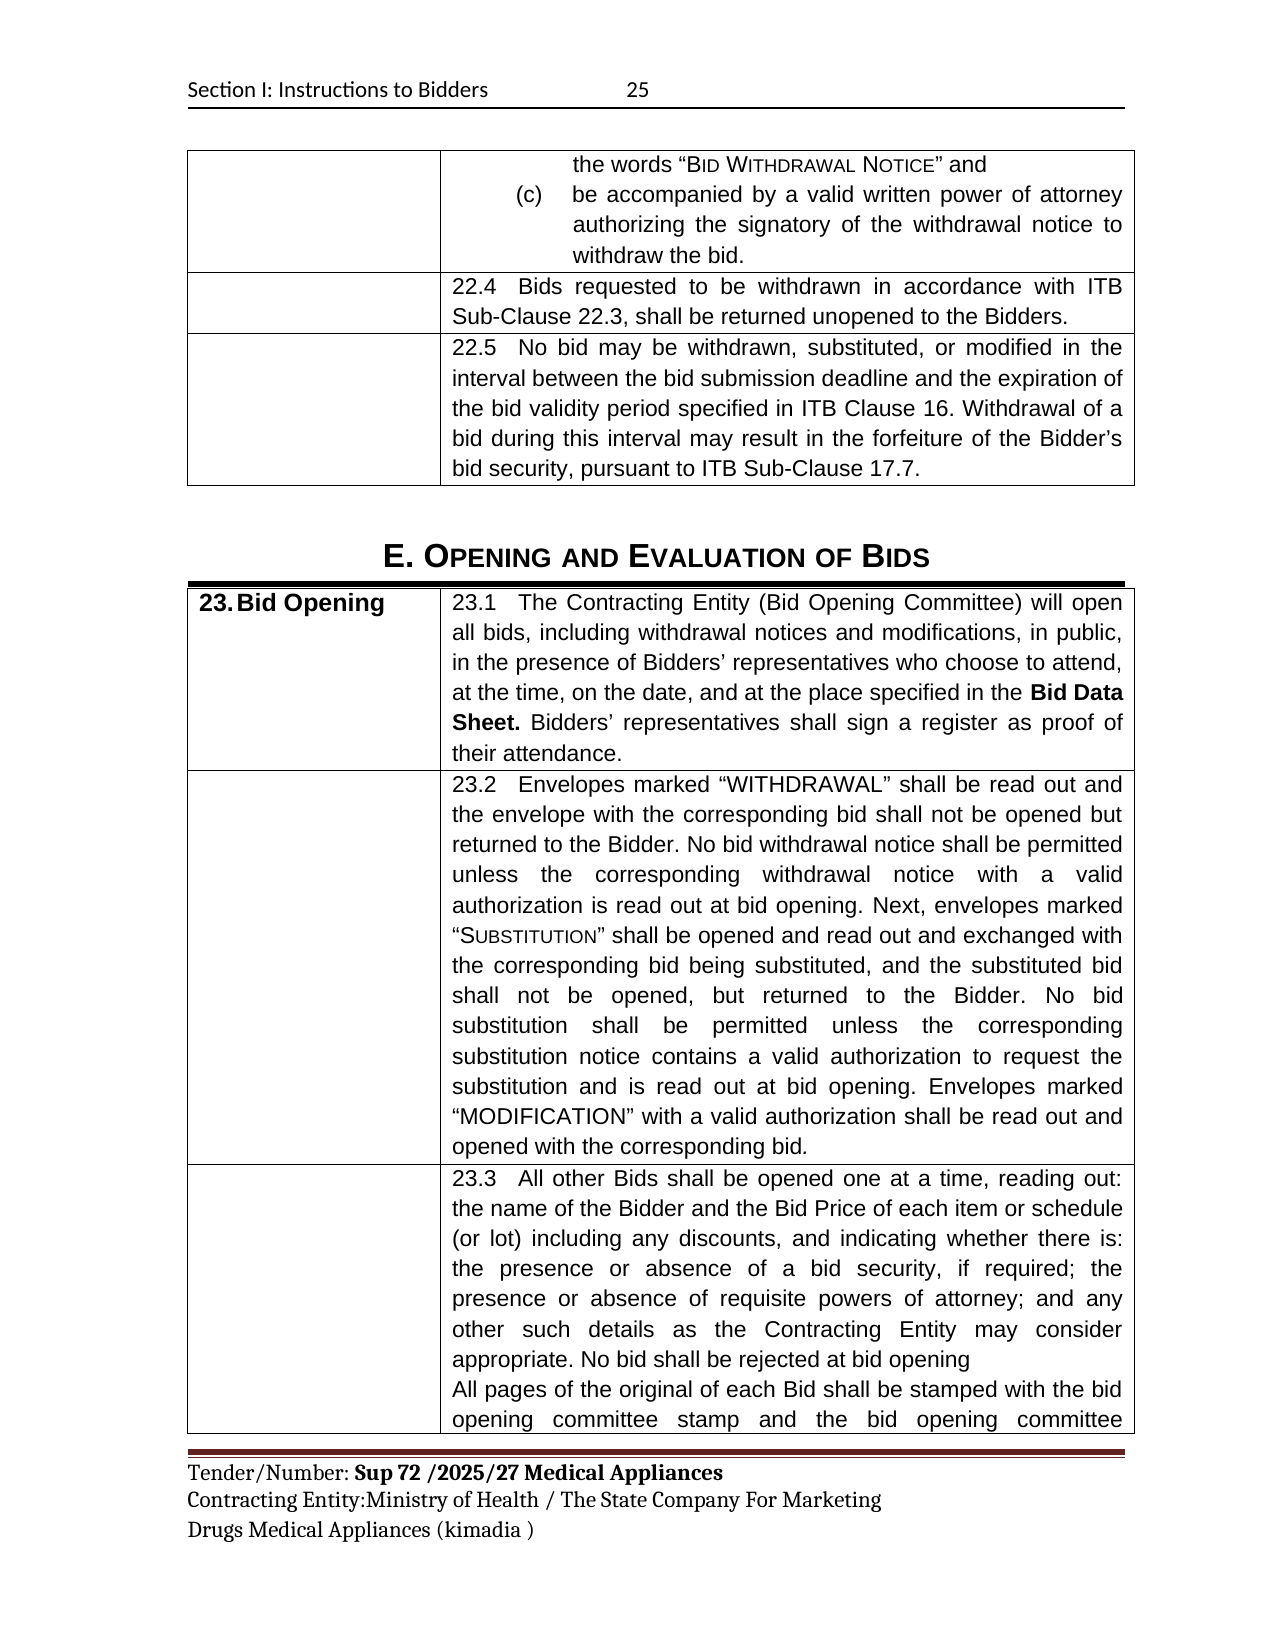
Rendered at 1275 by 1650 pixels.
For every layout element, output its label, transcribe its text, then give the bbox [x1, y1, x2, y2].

table_cell [188, 151, 440, 272]
table_cell 22.4 Bids requested to be withdrawn in accordance with ITB Sub-Clause 22.3, shall be returned unopened to the Bidders. [441, 273, 1134, 333]
table_cell 23.2 Envelopes marked “WITHDRAWAL” shall be read out and the envelope with the corresponding bid shall not be opened but returned to the Bidder. No bid withdrawal notice shall be permitted unless the corresponding withdrawal notice with a valid authorization is read out at bid opening. Next, envelopes marked “Substitution” shall be opened and read out and exchanged with the corresponding bid being substituted, and the substituted bid shall not be opened, but returned to the Bidder. No bid substitution shall be permitted unless the corresponding substitution notice contains a valid authorization to request the substitution and is read out at bid opening. Envelopes marked “MODIFICATION” with a valid authorization shall be read out and opened with the corresponding bid. [441, 771, 1134, 1163]
table_cell [188, 771, 440, 1163]
table_header 23. Bid Opening [188, 589, 440, 770]
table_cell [441, 1165, 1134, 1432]
table_cell [188, 1165, 440, 1432]
table_cell [188, 273, 440, 333]
text E. Opening and Evaluation of Bids [187, 536, 1125, 587]
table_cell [441, 151, 1134, 272]
table_cell 22.5 No bid may be withdrawn, substituted, or modified in the interval between the bid submission deadline and the expiration of the bid validity period specified in ITB Clause 16. Withdrawal of a bid during this interval may result in the forfeiture of the Bidder’s bid security, pursuant to ITB Sub-Clause 17.7. [441, 334, 1134, 485]
table_header 23.1 The Contracting Entity (Bid Opening Committee) will open all bids, including withdrawal notices and modifications, in public, in the presence of Bidders’ representatives who choose to attend, at the time, on the date, and at the place specified in the Bid Data Sheet. Bidders’ representatives shall sign a register as proof of their attendance. [441, 589, 1134, 770]
table_cell [188, 334, 440, 485]
